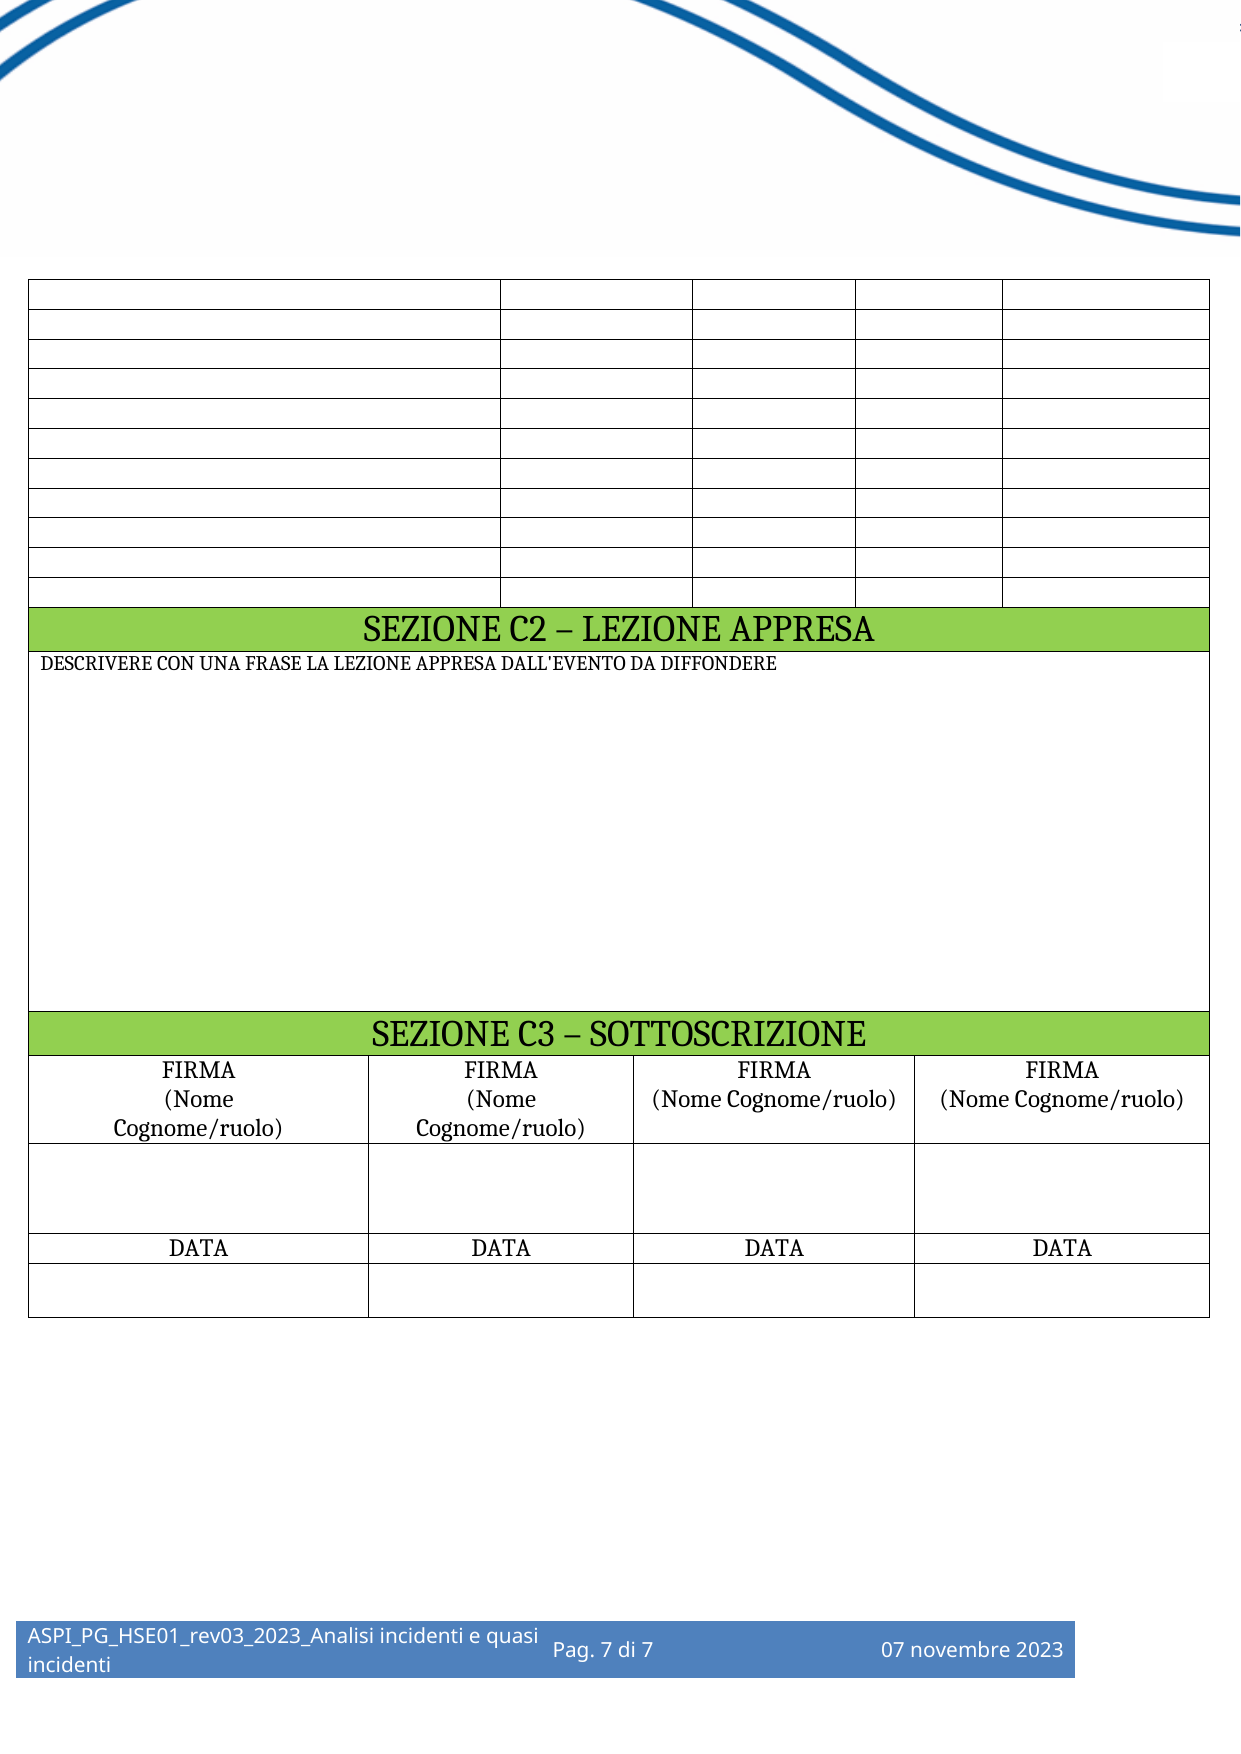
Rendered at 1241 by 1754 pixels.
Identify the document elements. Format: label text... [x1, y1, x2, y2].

table_cell [29, 518, 500, 547]
table_cell [29, 459, 500, 487]
table_cell [369, 1144, 633, 1233]
table_cell [1003, 459, 1209, 487]
table_cell [1003, 369, 1209, 398]
table_cell [634, 1144, 914, 1233]
table_cell [1003, 578, 1209, 607]
table_cell [29, 489, 500, 517]
table_cell [915, 1144, 1209, 1233]
table_cell [1003, 489, 1209, 517]
table_cell [856, 489, 1002, 517]
table_cell [856, 578, 1002, 607]
picture [0, 0, 1241, 267]
table_cell [693, 310, 855, 338]
table_cell [856, 548, 1002, 577]
table_cell FIRMA (Nome Cognome/ruolo) [634, 1056, 914, 1143]
table_cell FIRMA (Nome Cognome/ruolo) [29, 1056, 368, 1143]
table_cell [693, 548, 855, 577]
table_cell DATA [29, 1234, 368, 1262]
table_cell DATA [915, 1234, 1209, 1262]
table_cell [29, 578, 500, 607]
table_cell [29, 548, 500, 577]
table_cell [856, 459, 1002, 487]
table_cell [856, 310, 1002, 338]
table_cell [1003, 399, 1209, 428]
table_cell [501, 340, 692, 368]
table_cell FIRMA (Nome Cognome/ruolo) [369, 1056, 633, 1143]
table_cell [501, 280, 692, 309]
table_cell [856, 429, 1002, 458]
table_cell [1003, 340, 1209, 368]
table_cell [501, 310, 692, 338]
table_cell [501, 399, 692, 428]
table_cell [693, 578, 855, 607]
table_cell SEZIONE C2 – LEZIONE APPRESA [29, 608, 1209, 651]
table_cell [501, 459, 692, 487]
table_cell [501, 518, 692, 547]
table_cell [29, 310, 500, 338]
table_cell SEZIONE C3 – SOTTOSCRIZIONE [29, 1012, 1209, 1055]
table_cell [501, 369, 692, 398]
table_cell [856, 340, 1002, 368]
table_cell [501, 489, 692, 517]
table_cell [856, 369, 1002, 398]
table_cell [29, 280, 500, 309]
table_cell DESCRIVERE CON UNA FRASE LA LEZIONE APPRESA DALL'EVENTO DA DIFFONDERE [29, 652, 1209, 1011]
table_cell [693, 459, 855, 487]
table_cell [693, 489, 855, 517]
table_cell [693, 280, 855, 309]
table_cell [856, 399, 1002, 428]
table_cell [501, 548, 692, 577]
table_cell [369, 1264, 633, 1317]
table_cell [1003, 548, 1209, 577]
table_cell [29, 1144, 368, 1233]
table_cell [856, 518, 1002, 547]
table_cell [693, 518, 855, 547]
table_cell [29, 399, 500, 428]
table_cell [29, 1264, 368, 1317]
table_cell [29, 340, 500, 368]
table_cell [501, 429, 692, 458]
table_cell [29, 429, 500, 458]
table_cell [693, 429, 855, 458]
table_cell DATA [634, 1234, 914, 1262]
table_cell [1003, 310, 1209, 338]
table_cell [915, 1264, 1209, 1317]
table_cell [693, 340, 855, 368]
table_cell [1003, 280, 1209, 309]
table_cell [501, 578, 692, 607]
table_cell FIRMA (Nome Cognome/ruolo) [915, 1056, 1209, 1143]
table_cell [693, 399, 855, 428]
table_cell [634, 1264, 914, 1317]
table_cell DATA [369, 1234, 633, 1262]
table_cell [29, 369, 500, 398]
table_cell [1003, 429, 1209, 458]
table_cell [856, 280, 1002, 309]
table_cell [693, 369, 855, 398]
table_cell [1003, 518, 1209, 547]
